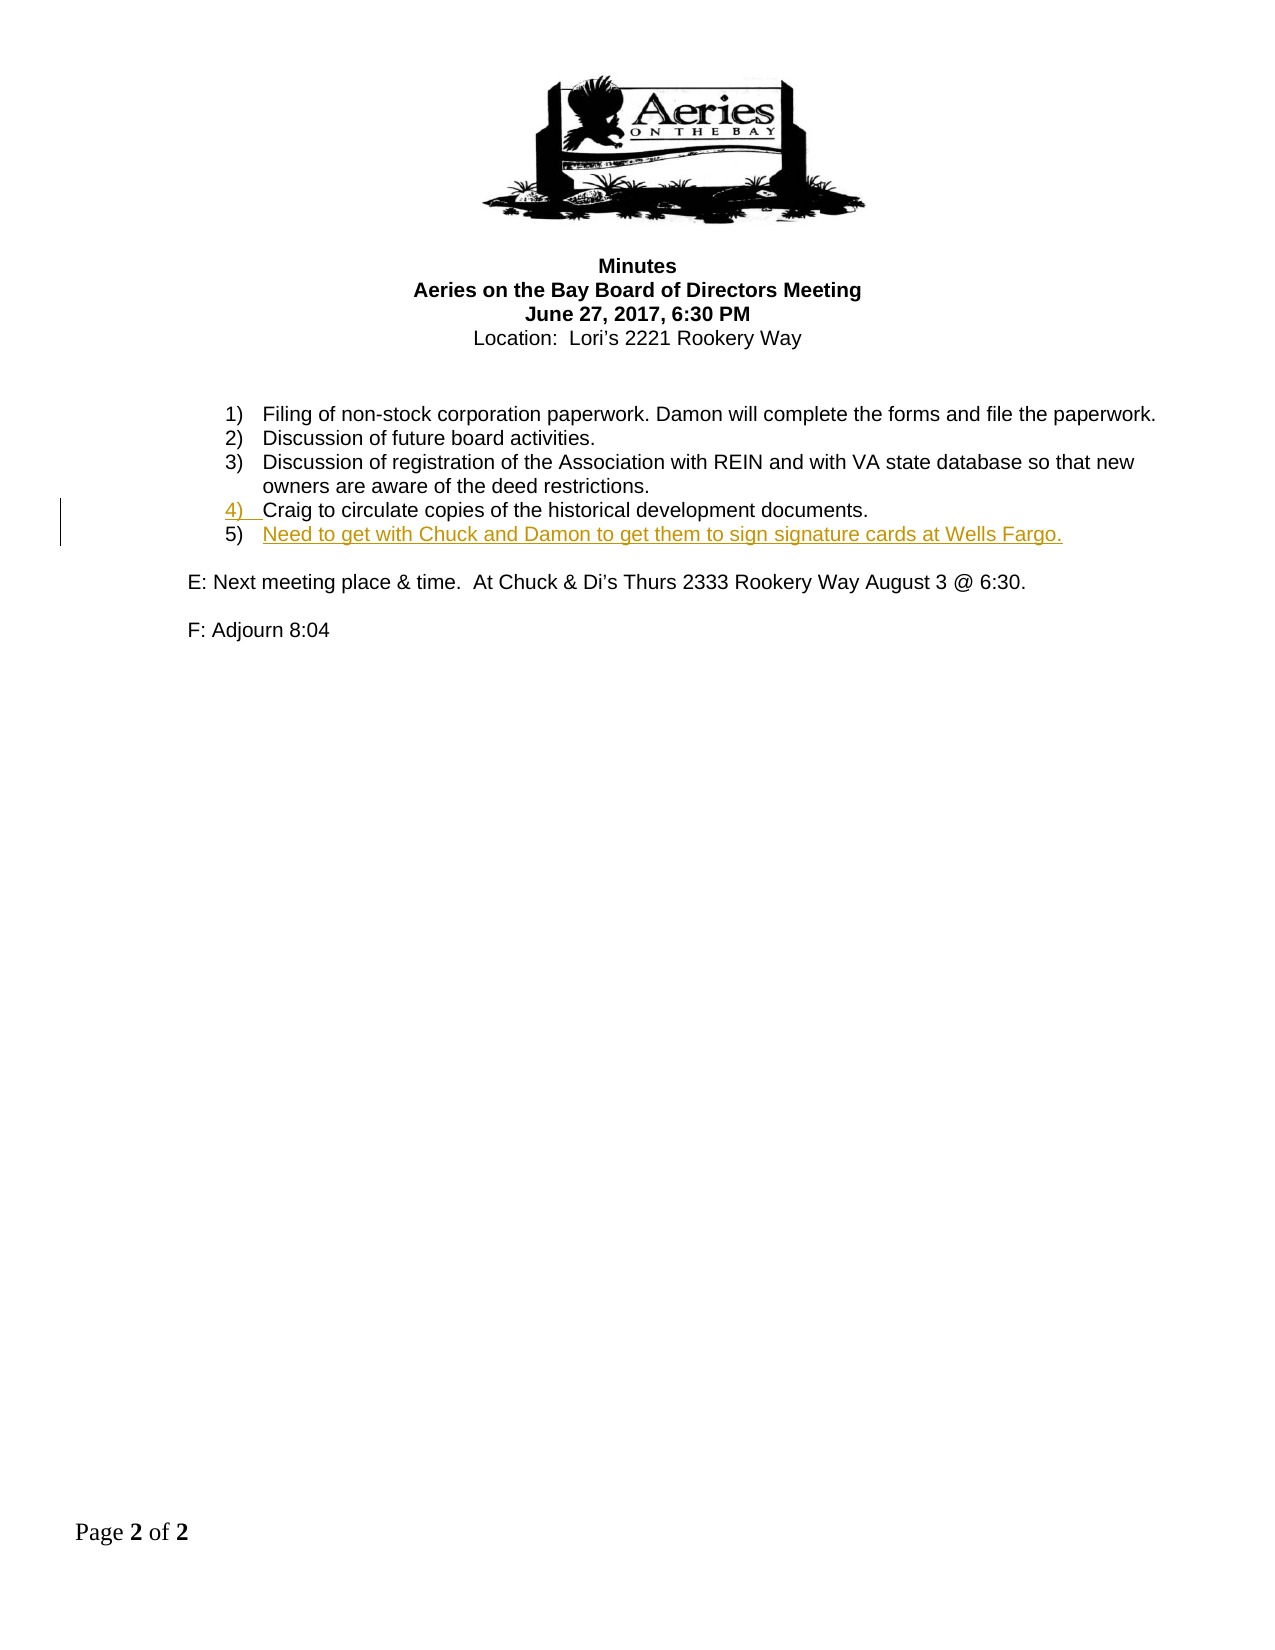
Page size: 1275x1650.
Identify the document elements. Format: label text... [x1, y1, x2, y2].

list Craig to circulate copies of the historical development documents. [225, 498, 1200, 522]
text E: Next meeting place & time. At Chuck & Di’s Thurs 2333 Rookery Way August 3 @ 6:30. [150, 570, 1200, 594]
text F: Adjourn 8:04 [150, 618, 1200, 642]
list Filing of non-stock corporation paperwork. Damon will complete the forms and file the paperwork. [225, 402, 1200, 426]
picture [482, 75, 868, 225]
list Discussion of future board activities. [225, 426, 1200, 450]
list Discussion of registration of the Association with REIN and with VA state database so that new owners are aware of the deed restrictions. [225, 450, 1200, 498]
